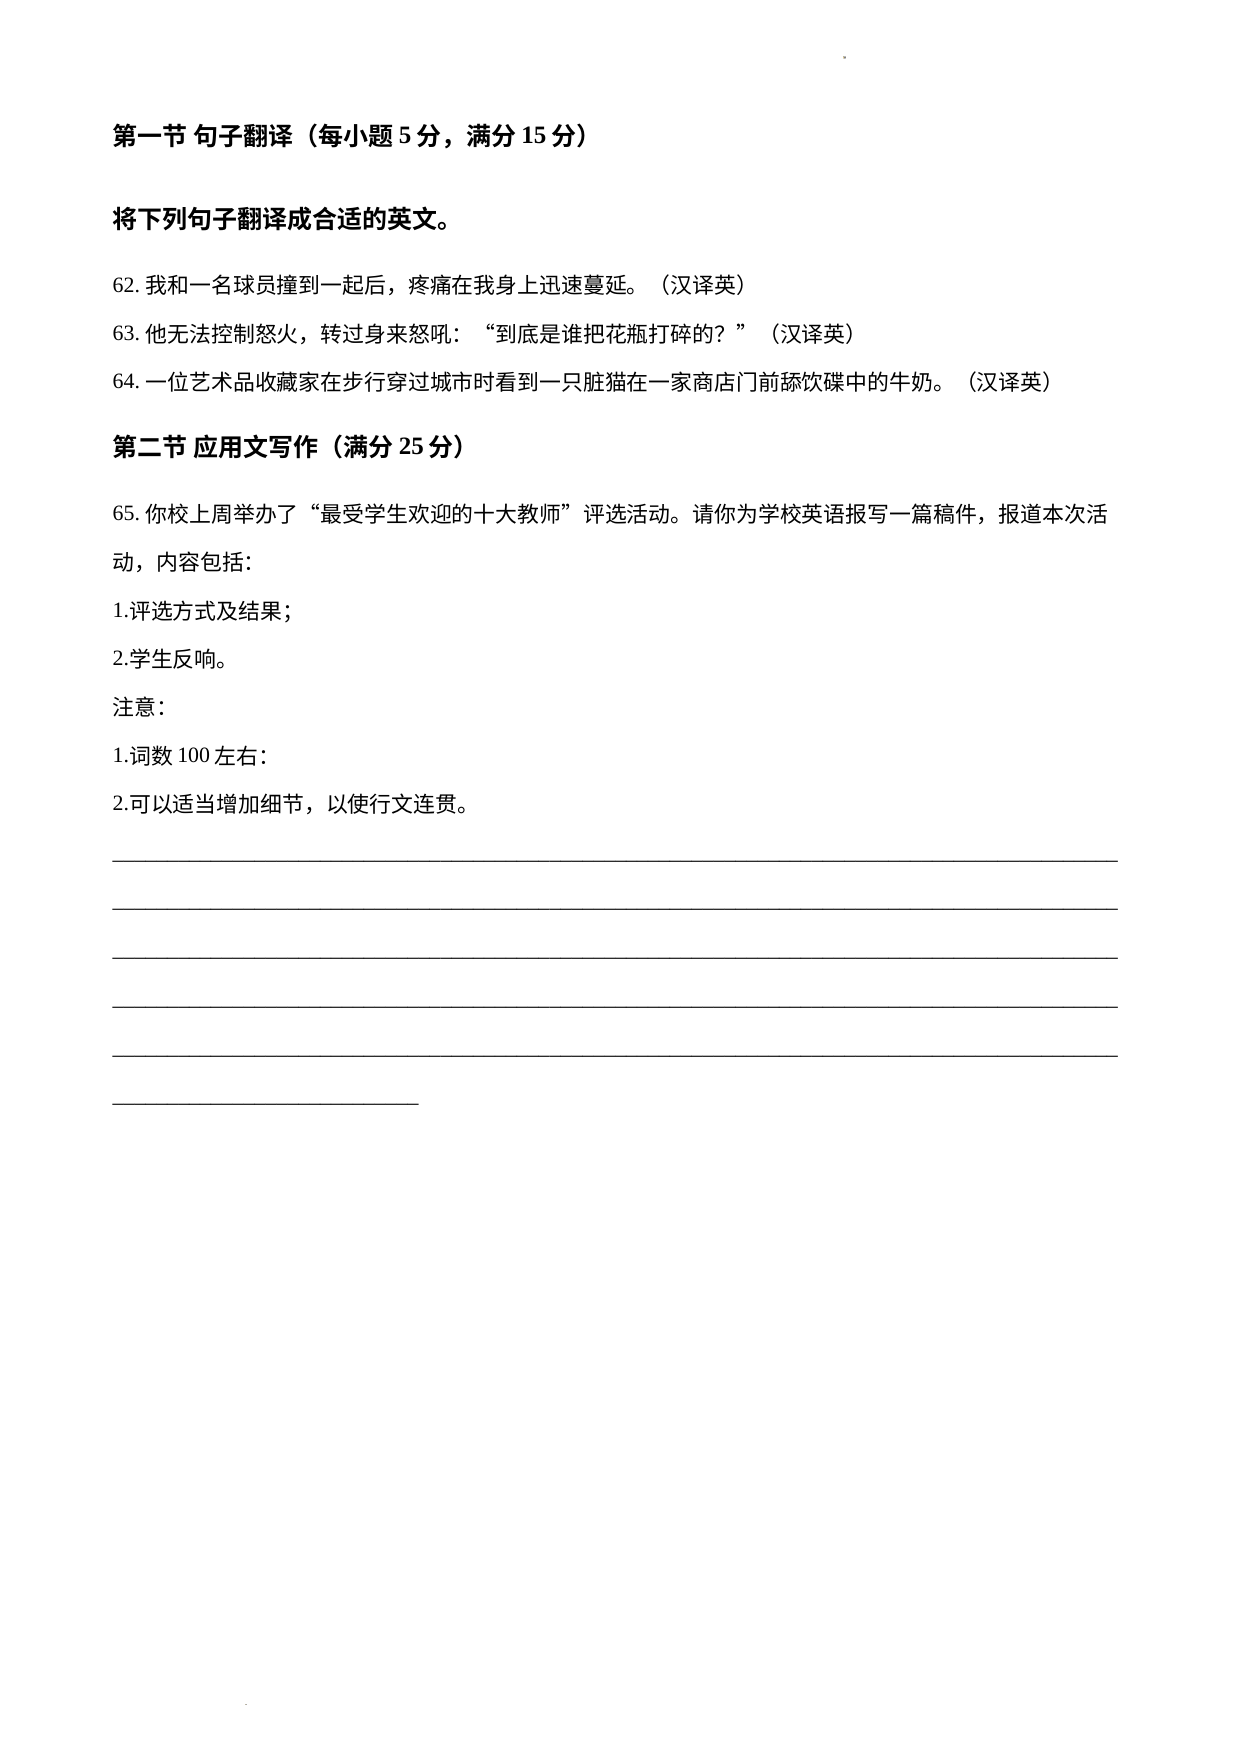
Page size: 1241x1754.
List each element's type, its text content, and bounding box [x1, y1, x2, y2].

text 1.词数100左右： [112, 738, 1128, 771]
text 注意： [112, 690, 1128, 722]
text 2.学生反响。 [112, 642, 1128, 674]
text 将下列句子翻译成合适的英文。 [112, 185, 1128, 250]
text 1.评选方式及结果； [112, 593, 1128, 626]
text 62. 我和一名球员撞到一起后，疼痛在我身上迅速蔓延。（汉译英） [112, 268, 1128, 301]
text 64. 一位艺术品收藏家在步行穿过城市时看到一只脏猫在一家商店门前舔饮碟中的牛奶。（汉译英） [112, 365, 1128, 397]
text 第一节 句子翻译（每小题5分，满分15分） [112, 102, 1128, 167]
text 第二节 应用文写作（满分25分） [112, 413, 1128, 478]
text 63. 他无法控制怒火，转过身来怒吼：“到底是谁把花瓶打碎的？”（汉译英） [112, 316, 1128, 349]
text 2.可以适当增加细节，以使行文连贯。 [112, 787, 1128, 819]
text 65. 你校上周举办了“最受学生欢迎的十大教师”评选活动。请你为学校英语报写一篇稿件，报道本次活动，内容包括： [112, 496, 1128, 577]
text ________________________________________________________________________________________________________________________________________________________________________________________________________________________________________________________________________________________________________________________________________________________________________________________________________________________________________________________________________________________________________ [112, 835, 1128, 1111]
